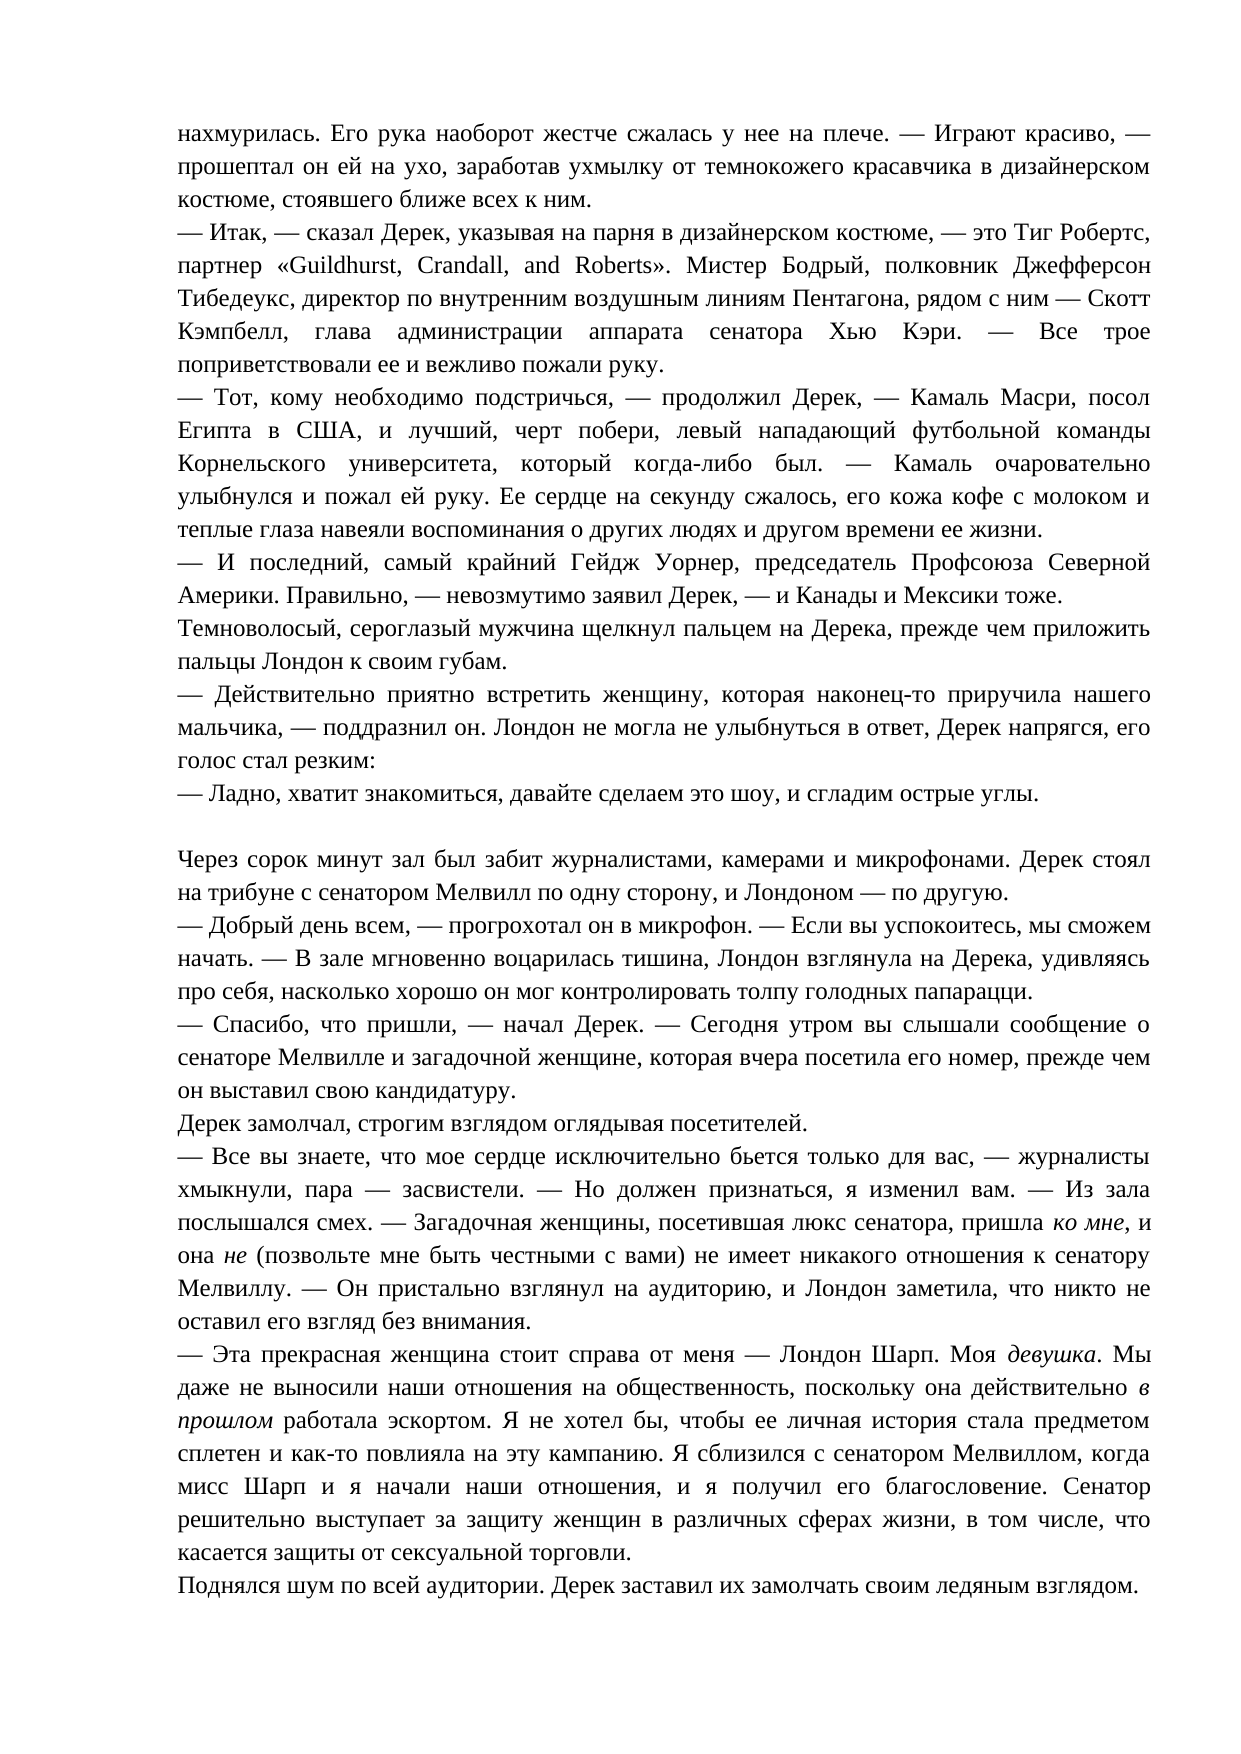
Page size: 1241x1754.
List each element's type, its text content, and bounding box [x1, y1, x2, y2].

text Через сорок минут зал был забит журналистами, камерами и микрофонами. Дерек стоял на трибуне с сенатором Мелвилл по одну сторону, и Лондоном — по другую. [177, 844, 1152, 906]
text — Добрый день всем, — прогрохотал он в микрофон. — Если вы успокоитесь, мы сможем начать. — В зале мгновенно воцарилась тишина, Лондон взглянула на Дерека, удивляясь про себя, насколько хорошо он мог контролировать толпу голодных папарацци. [177, 910, 1152, 1004]
text — Действительно приятно встретить женщину, которая наконец-то приручила нашего мальчика, — поддразнил он. Лондон не могла не улыбнуться в ответ, Дерек напрягся, его голос стал резким: [177, 679, 1152, 774]
text — Эта прекрасная женщина стоит справа от меня — Лондон Шарп. Моя девушка. Мы даже не выносили наши отношения на общественность, поскольку она действительно в прошлом работала эскортом. Я не хотел бы, чтобы ее личная история стала предметом сплетен и как-то повлияла на эту кампанию. Я сблизился с сенатором Мелвиллом, когда мисс Шарп и я начали наши отношения, и я получил его благословение. Сенатор решительно выступает за защиту женщин в различных сферах жизни, в том числе, что касается защиты от сексуальной торговли. [177, 1339, 1152, 1566]
text Дерек замолчал, строгим взглядом оглядывая посетителей. [177, 1108, 1152, 1137]
text — И последний, самый крайний Гейдж Уорнер, председатель Профсоюза Северной Америки. Правильно, — невозмутимо заявил Дерек, — и Канады и Мексики тоже. [177, 547, 1152, 609]
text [177, 118, 1152, 213]
text — Все вы знаете, что мое сердце исключительно бьется только для вас, — журналисты хмыкнули, пара — засвистели. — Но должен признаться, я изменил вам. — Из зала послышался смех. — Загадочная женщины, посетившая люкс сенатора, пришла ко мне, и она не (позвольте мне быть честными с вами) не имеет никакого отношения к сенатору Мелвиллу. — Он пристально взглянул на аудиторию, и Лондон заметила, что никто не оставил его взгляд без внимания. [177, 1141, 1152, 1335]
text — Тот, кому необходимо подстричься, — продолжил Дерек, — Камаль Масри, посол Египта в США, и лучший, черт побери, левый нападающий футбольной команды Корнельского университета, который когда-либо был. — Камаль очаровательно улыбнулся и пожал ей руку. Ее сердце на секунду сжалось, его кожа кофе с молоком и теплые глаза навеяли воспоминания о других людях и другом времени ее жизни. [177, 382, 1152, 543]
text Темноволосый, сероглазый мужчина щелкнул пальцем на Дерека, прежде чем приложить пальцы Лондон к своим губам. [177, 613, 1152, 675]
text — Ладно, хватит знакомиться, давайте сделаем это шоу, и сгладим острые углы. [177, 778, 1152, 807]
text Поднялся шум по всей аудитории. Дерек заставил их замолчать своим ледяным взглядом. [177, 1570, 1152, 1599]
text — Спасибо, что пришли, — начал Дерек. — Сегодня утром вы слышали сообщение о сенаторе Мелвилле и загадочной женщине, которая вчера посетила его номер, прежде чем он выставил свою кандидатуру. [177, 1009, 1152, 1104]
text — Итак, — сказал Дерек, указывая на парня в дизайнерском костюме, — это Тиг Робертс, партнер «Guildhurst, Crandall, and Roberts». Мистер Бодрый, полковник Джефферсон Тибедеукс, директор по внутренним воздушным линиям Пентагона, рядом с ним — Скотт Кэмпбелл, глава администрации аппарата сенатора Хью Кэри. — Все трое поприветствовали ее и вежливо пожали руку. [177, 217, 1152, 378]
